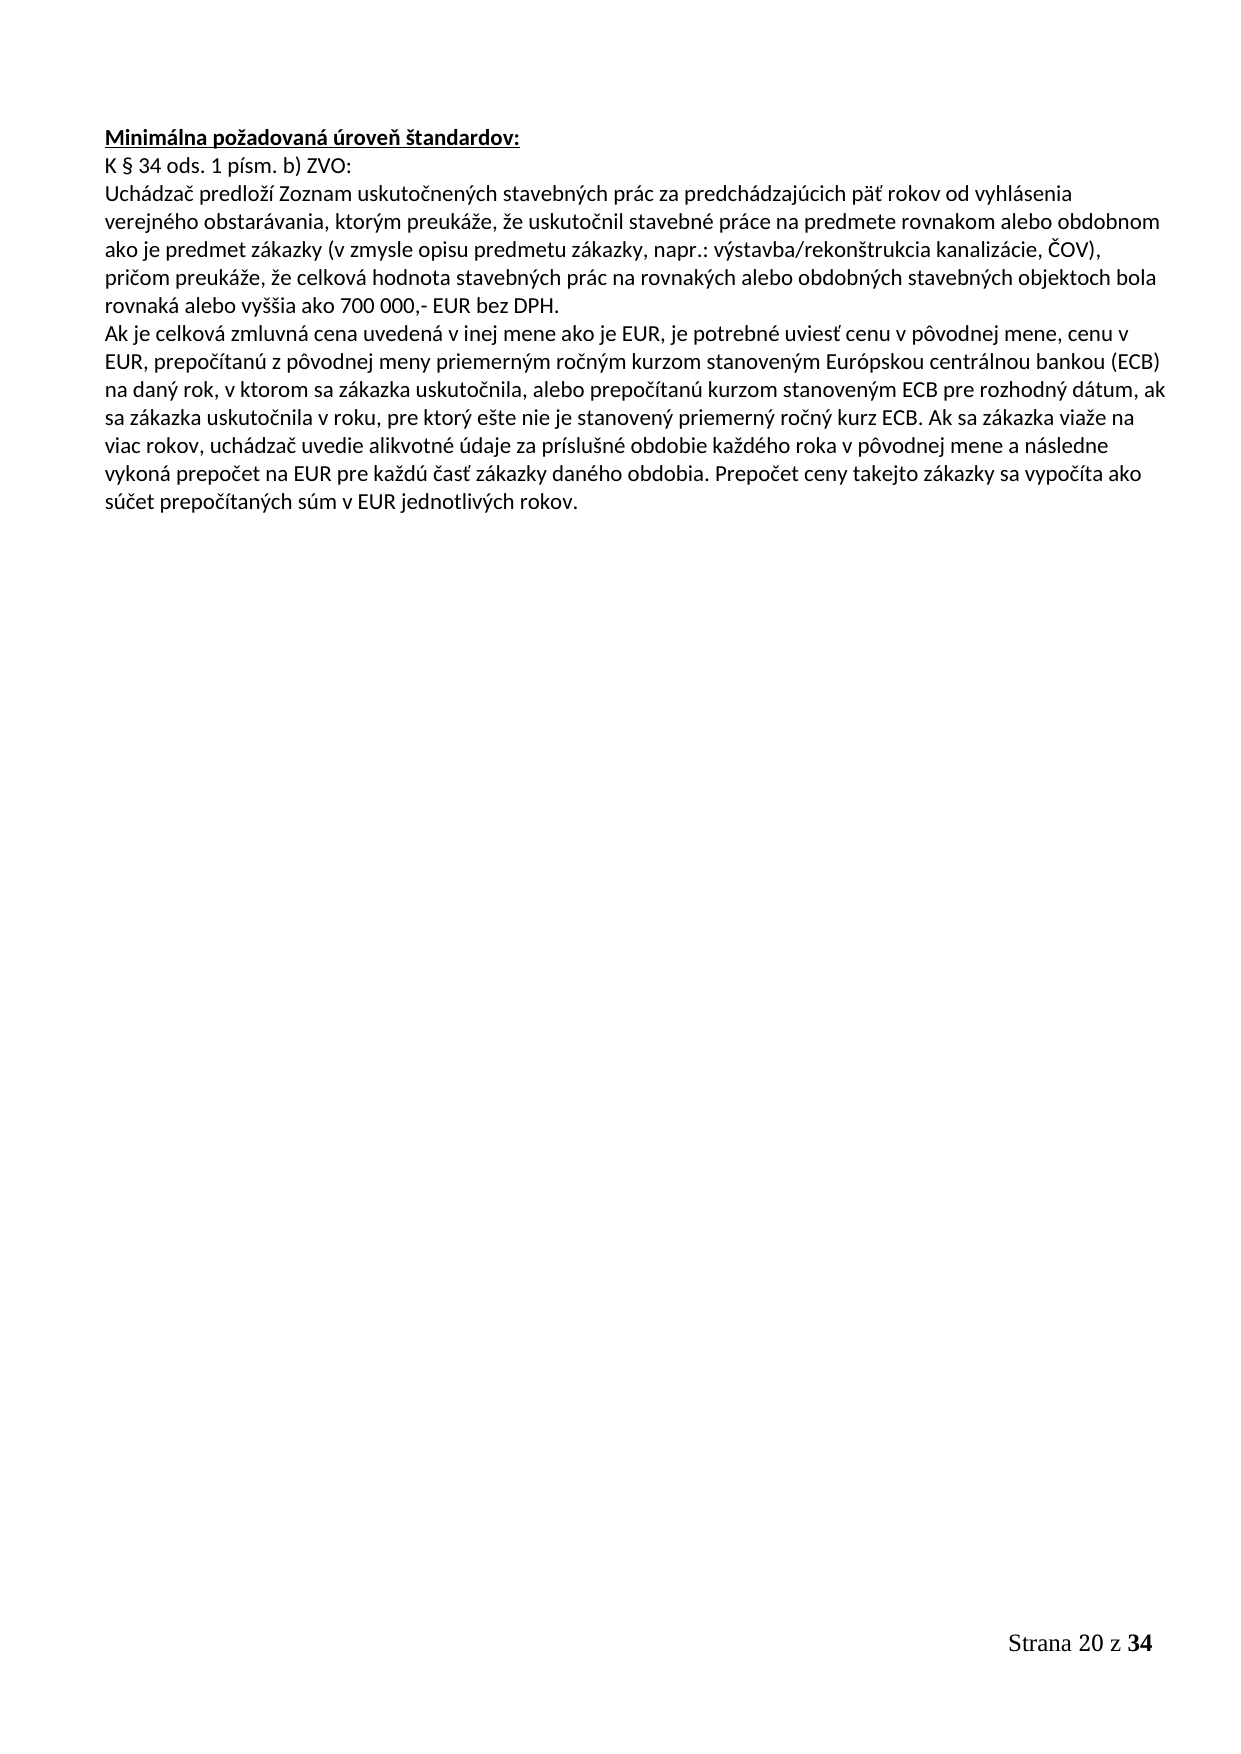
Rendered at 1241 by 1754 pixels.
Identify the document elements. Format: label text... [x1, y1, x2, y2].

text Minimálna požadovaná úroveň štandardov: [104, 123, 1167, 151]
text Uchádzač predloží Zoznam uskutočnených stavebných prác za predchádzajúcich päť rokov od vyhlásenia verejného obstarávania, ktorým preukáže, že uskutočnil stavebné práce na predmete rovnakom alebo obdobnom ako je predmet zákazky (v zmysle opisu predmetu zákazky, napr.: výstavba/rekonštrukcia kanalizácie, ČOV), pričom preukáže, že celková hodnota stavebných prác na rovnakých alebo obdobných stavebných objektoch bola rovnaká alebo vyššia ako 700 000,- EUR bez DPH. [104, 179, 1167, 319]
text K § 34 ods. 1 písm. b) ZVO: [104, 151, 1167, 179]
text Ak je celková zmluvná cena uvedená v inej mene ako je EUR, je potrebné uviesť cenu v pôvodnej mene, cenu v EUR, prepočítanú z pôvodnej meny priemerným ročným kurzom stanoveným Európskou centrálnou bankou (ECB) na daný rok, v ktorom sa zákazka uskutočnila, alebo prepočítanú kurzom stanoveným ECB pre rozhodný dátum, ak sa zákazka uskutočnila v roku, pre ktorý ešte nie je stanovený priemerný ročný kurz ECB. Ak sa zákazka viaže na viac rokov, uchádzač uvedie alikvotné údaje za príslušné obdobie každého roka v pôvodnej mene a následne vykoná prepočet na EUR pre každú časť zákazky daného obdobia. Prepočet ceny takejto zákazky sa vypočíta ako súčet prepočítaných súm v EUR jednotlivých rokov. [104, 319, 1167, 515]
